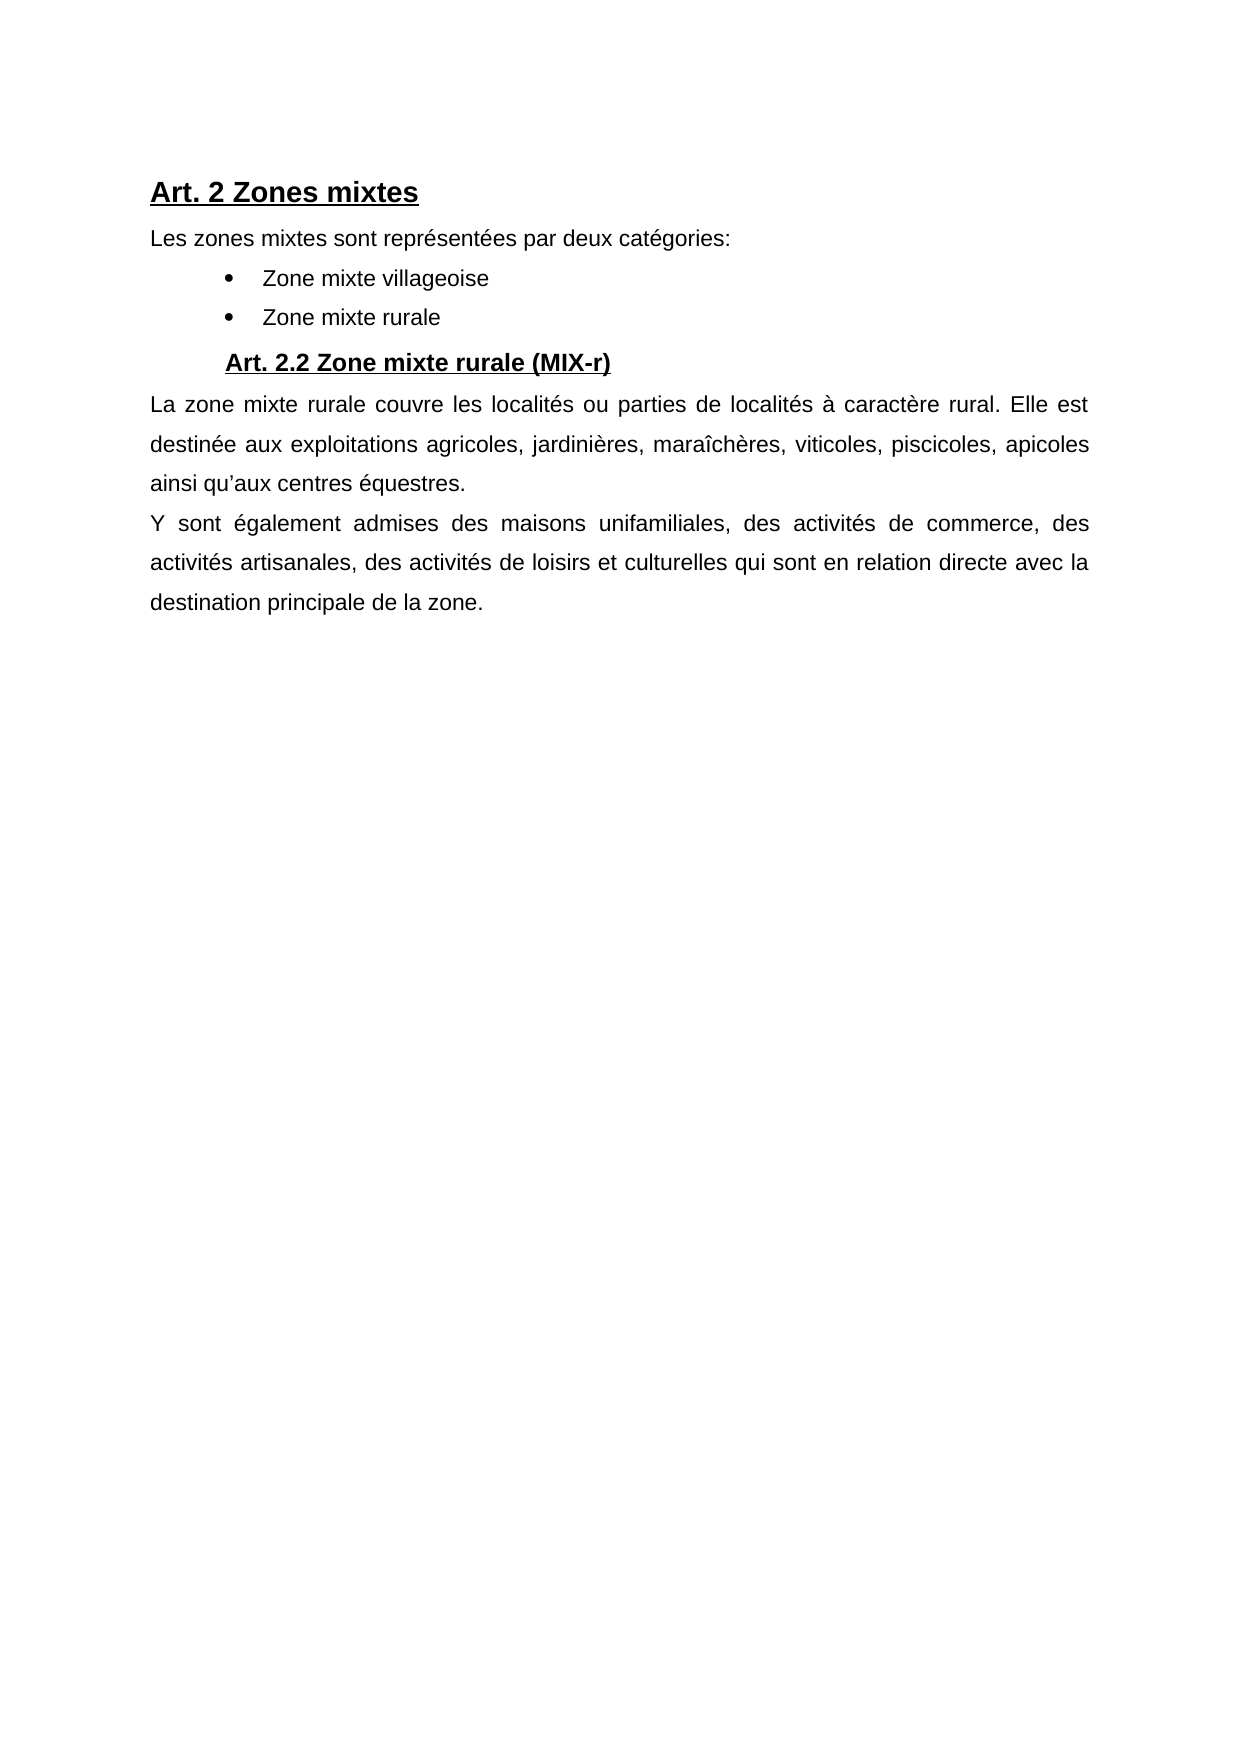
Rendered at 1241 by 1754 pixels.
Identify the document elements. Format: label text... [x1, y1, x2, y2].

list Zone mixte rurale [225, 304, 1090, 331]
text La zone mixte rurale couvre les localités ou parties de localités à caractère rural. Elle est destinée aux exploitations agricoles, jardinières, maraîchères, viticoles, piscicoles, apicoles ainsi qu’aux centres équestres. [150, 391, 1090, 496]
subtitle Art. 2.2 Zone mixte rurale (MIX-r) [225, 348, 1090, 377]
subtitle Art. 2 Zones mixtes [150, 175, 1090, 208]
text Les zones mixtes sont représentées par deux catégories: [150, 225, 1090, 252]
text Y sont également admises des maisons unifamiliales, des activités de commerce, des activités artisanales, des activités de loisirs et culturelles qui sont en relation directe avec la destination principale de la zone. [150, 509, 1090, 615]
list Zone mixte villageoise [225, 265, 1090, 291]
